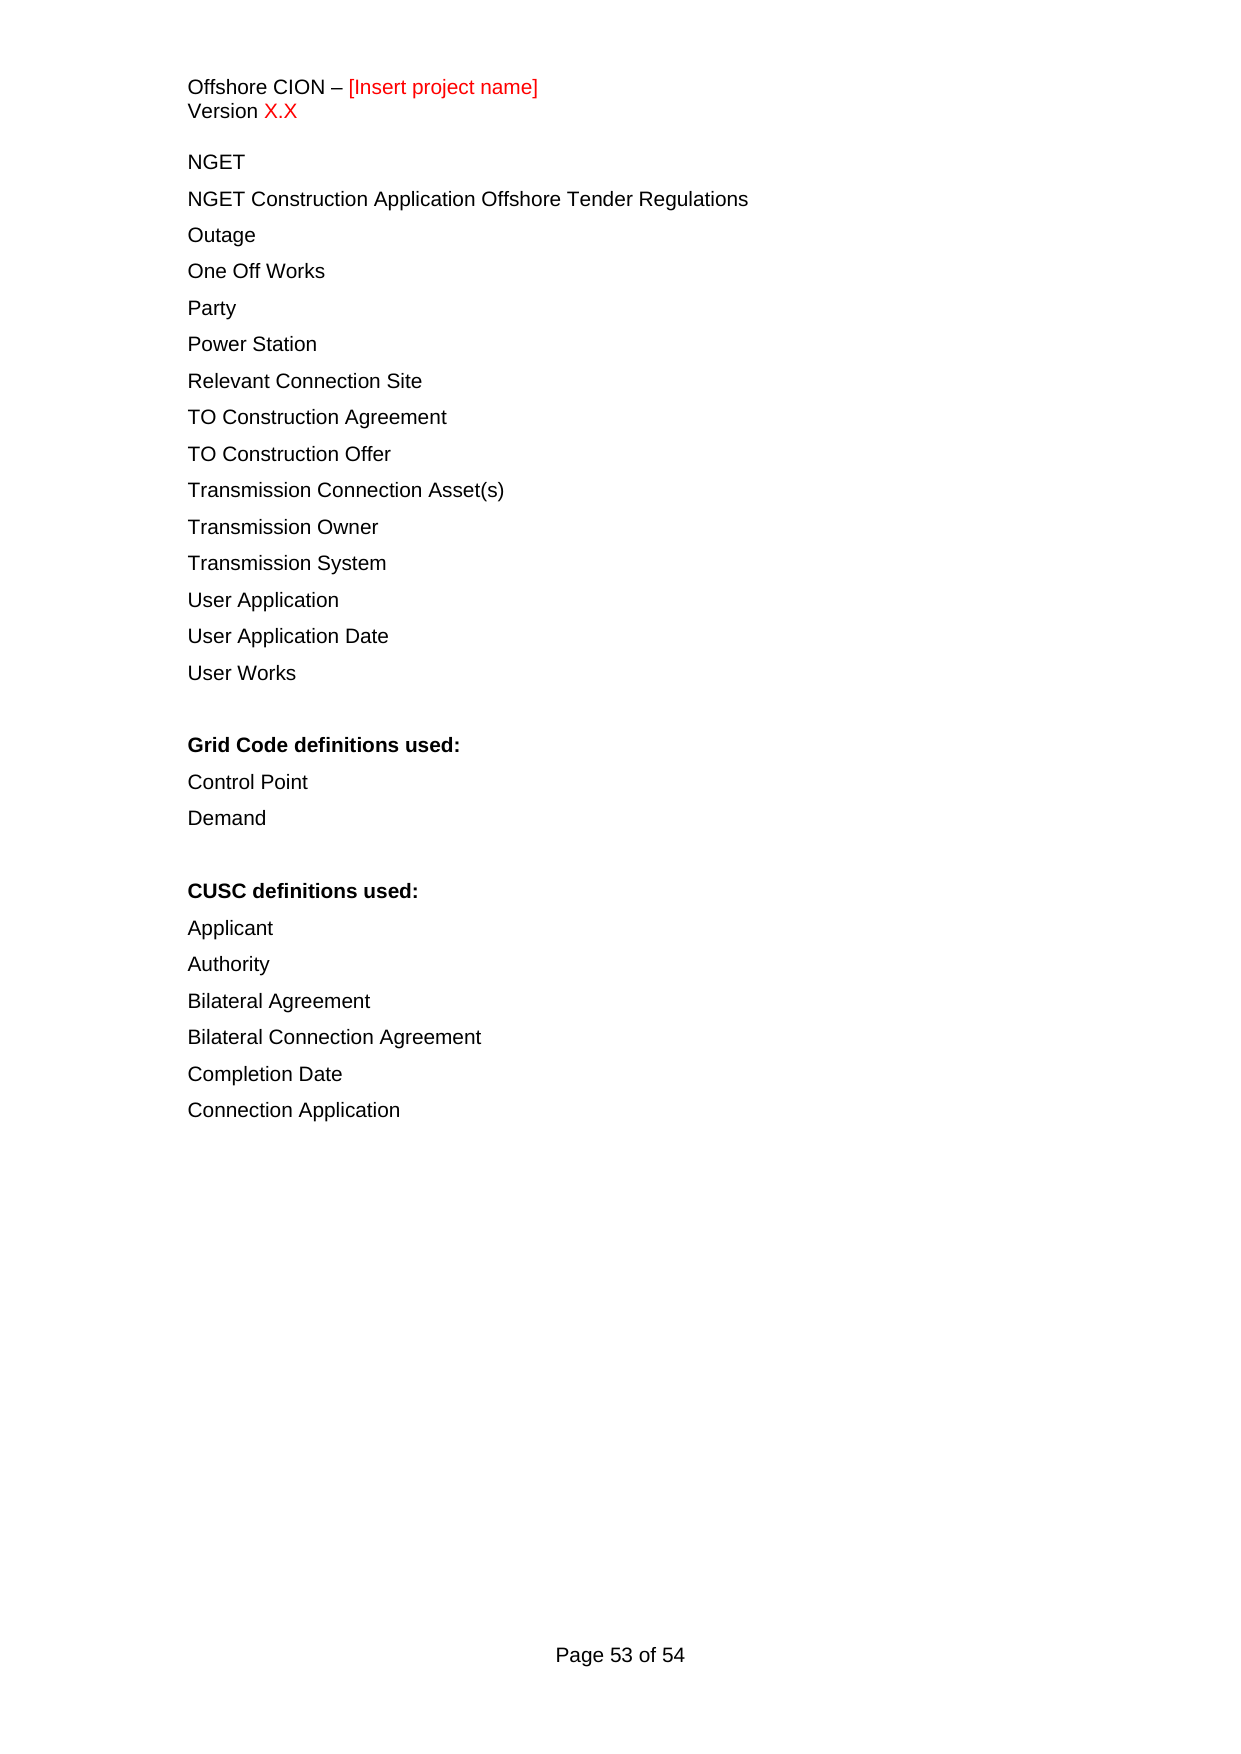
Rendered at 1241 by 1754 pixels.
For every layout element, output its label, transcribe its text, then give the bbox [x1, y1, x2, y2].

text Bilateral Connection Agreement [187, 1025, 1053, 1049]
text One Off Works [187, 259, 1053, 283]
text NGET [187, 150, 1053, 174]
text Connection Application [187, 1098, 1053, 1122]
text Transmission Owner [187, 514, 1053, 538]
text Demand [187, 806, 1053, 830]
text Authority [187, 952, 1053, 976]
text TO Construction Offer [187, 442, 1053, 466]
text Completion Date [187, 1061, 1053, 1085]
text Power Station [187, 332, 1053, 356]
text NGET Construction Application Offshore Tender Regulations [187, 186, 1053, 210]
text Transmission System [187, 551, 1053, 575]
text Control Point [187, 770, 1053, 794]
text Outage [187, 223, 1053, 247]
text User Application Date [187, 624, 1053, 648]
text Grid Code definitions used: [187, 733, 1053, 757]
text Relevant Connection Site [187, 369, 1053, 393]
text TO Construction Agreement [187, 405, 1053, 429]
text User Works [187, 660, 1053, 684]
text User Application [187, 587, 1053, 611]
text Applicant [187, 916, 1053, 939]
text Bilateral Agreement [187, 988, 1053, 1012]
text Transmission Connection Asset(s) [187, 478, 1053, 502]
text CUSC definitions used: [187, 879, 1053, 903]
text Party [187, 296, 1053, 320]
